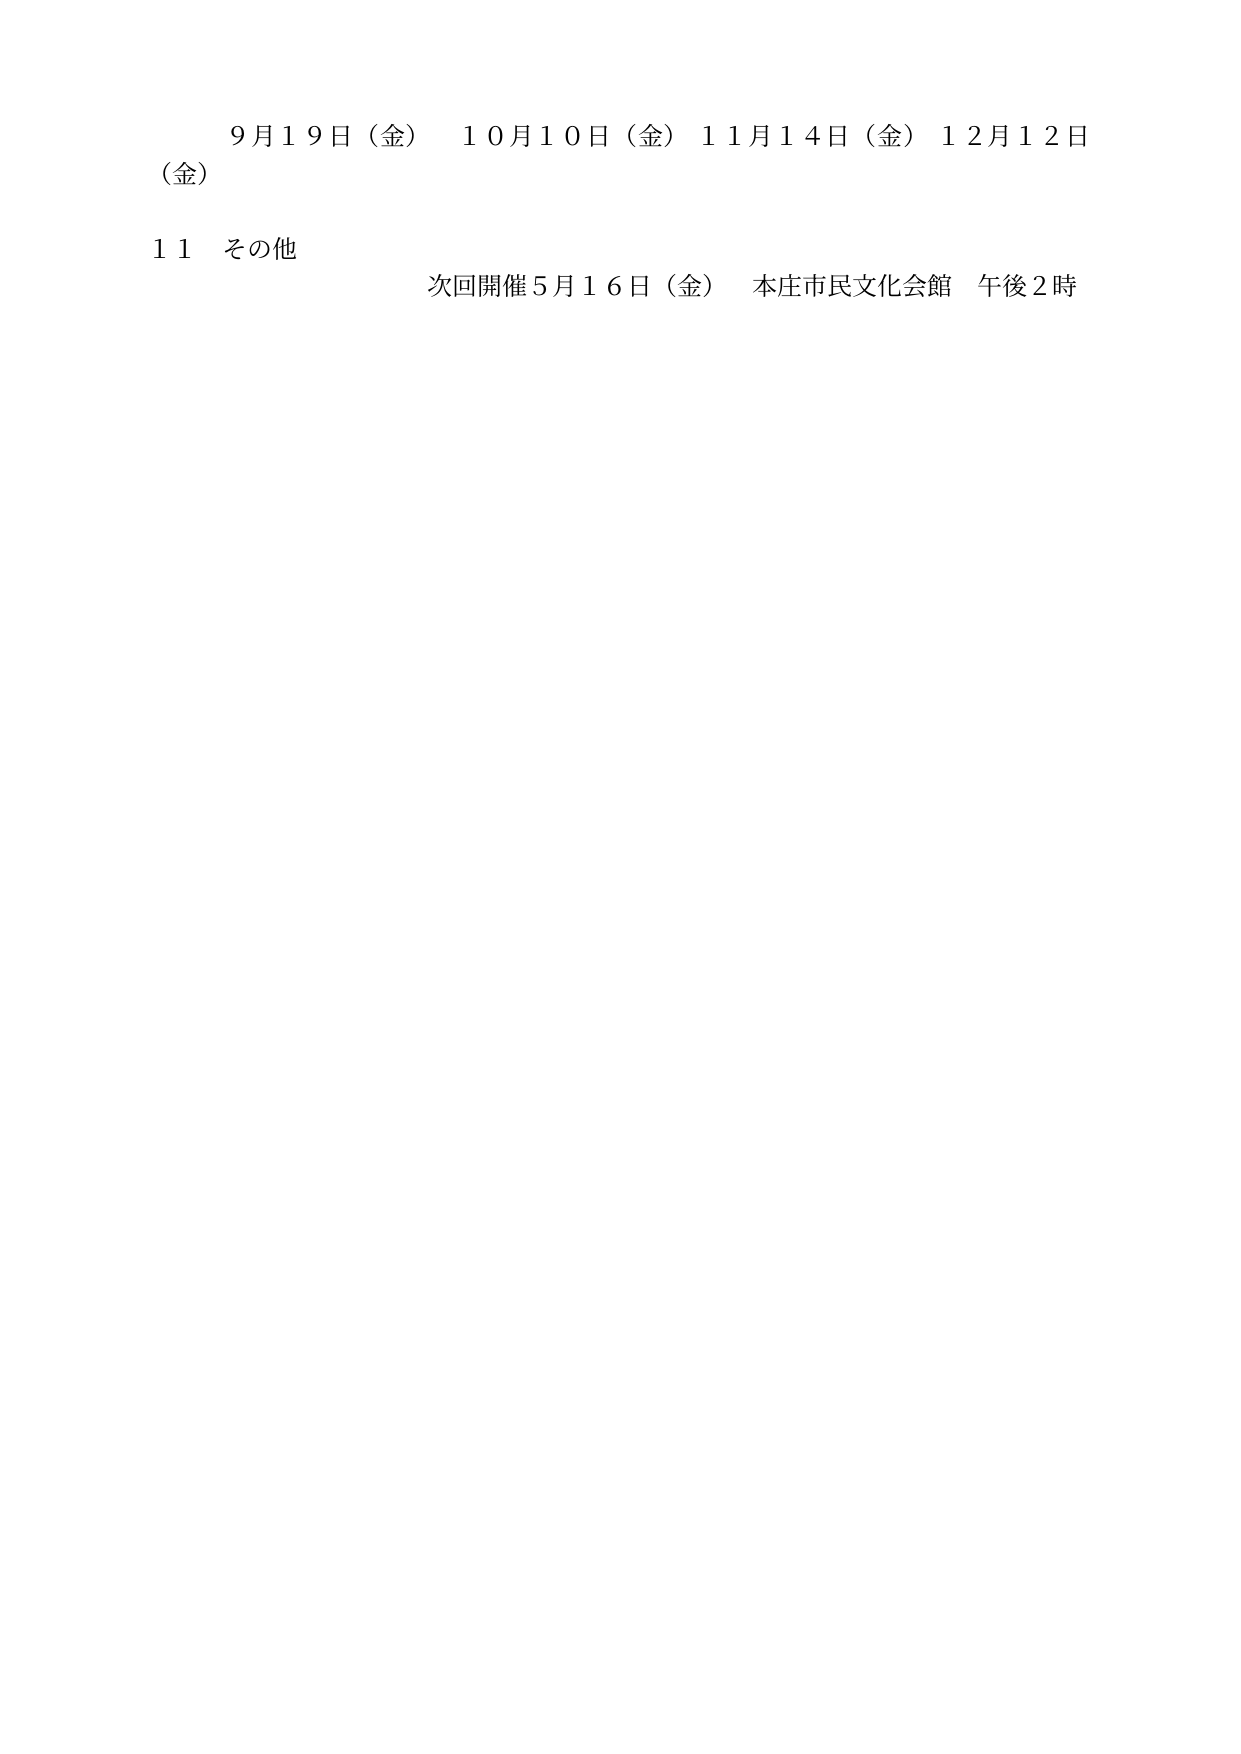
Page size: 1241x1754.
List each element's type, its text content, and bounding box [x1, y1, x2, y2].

text １１ その他 [148, 228, 1092, 266]
text 次回開催５月１６日（金） 本庄市民文化会館 午後２時 [148, 266, 1092, 303]
text ９月１９日（金） １０月１０日（金） １１月１４日（金） １２月１２日（金） [148, 116, 1092, 191]
